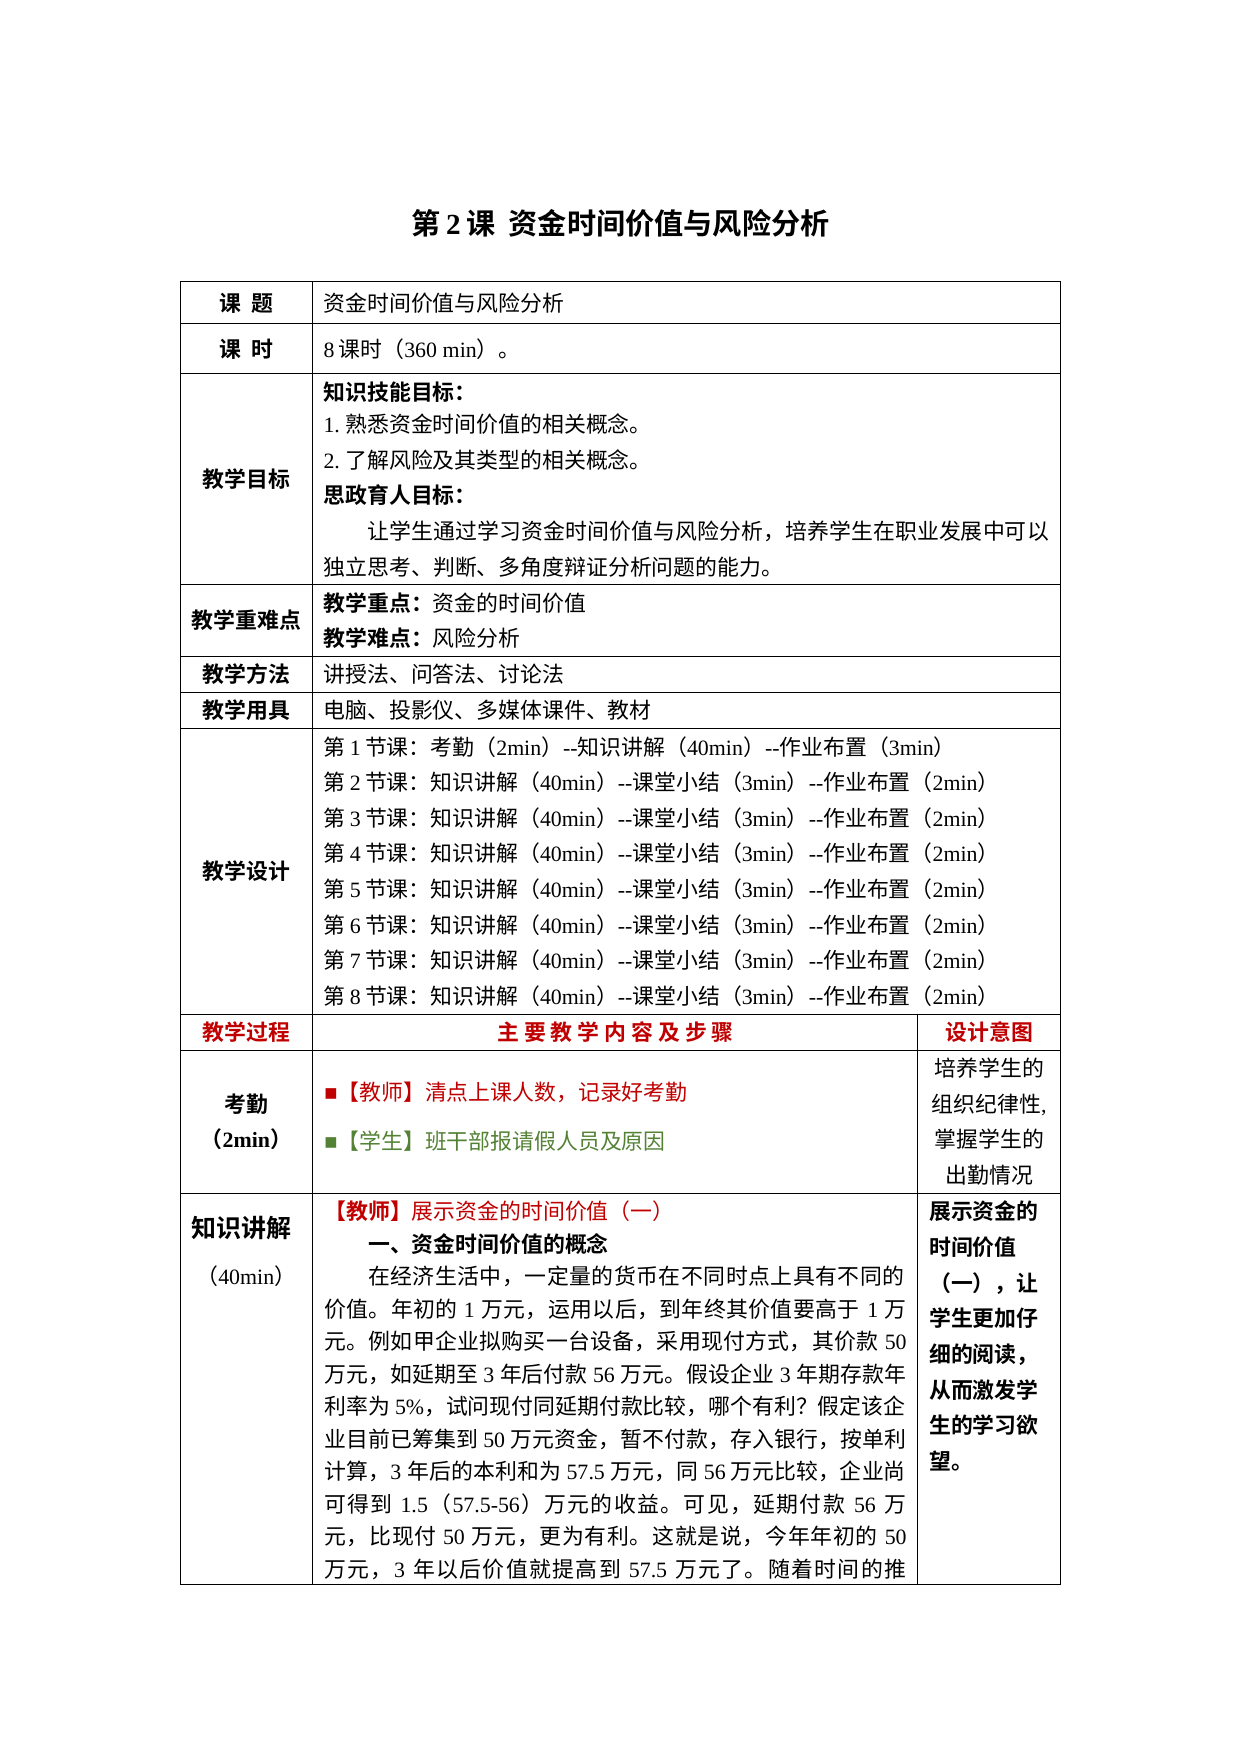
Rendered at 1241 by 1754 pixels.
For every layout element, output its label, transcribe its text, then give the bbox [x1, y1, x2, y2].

table_cell 教学设计 [181, 729, 312, 1013]
table_cell 教学重难点 [181, 585, 312, 656]
text 第2课 资金时间价值与风险分析 [187, 189, 1053, 254]
table_cell 培养学生的组织纪律性,掌握学生的出勤情况 [918, 1051, 1060, 1193]
table_header 资金时间价值与风险分析 [313, 282, 1060, 323]
table_cell 设计意图 [918, 1015, 1060, 1049]
table_cell 知识讲解 （40min） [181, 1194, 312, 1584]
table_cell 教学重点：资金的时间价值 教学难点：风险分析 [313, 585, 1060, 656]
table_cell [313, 1194, 917, 1584]
table_cell 讲授法、问答法、讨论法 [313, 657, 1060, 692]
table_cell 课 时 [181, 324, 312, 373]
table_cell 知识技能目标： 1. 熟悉资金时间价值的相关概念。 2. 了解风险及其类型的相关概念。 思政育人目标： 让学生通过学习资金时间价值与风险分析，培养学生在职业发展中可以独立思考、判断、多角度辩证分析问题的能力。 [313, 374, 1060, 584]
table_cell 教学方法 [181, 657, 312, 692]
table_cell 教学目标 [181, 374, 312, 584]
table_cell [918, 1194, 1060, 1584]
table_cell ■【教师】清点上课人数，记录好考勤 ■【学生】班干部报请假人员及原因 [313, 1051, 917, 1193]
table_cell 主 要 教 学 内 容 及 步 骤 [313, 1015, 917, 1049]
table_cell 电脑、投影仪、多媒体课件、教材 [313, 693, 1060, 728]
table_cell 8课时（360 min）。 [313, 324, 1060, 373]
table_cell 教学用具 [181, 693, 312, 728]
table_cell 教学过程 [181, 1015, 312, 1049]
table_header 课 题 [181, 282, 312, 323]
table_cell 考勤 （2min） [181, 1051, 312, 1193]
table_cell 第1节课：考勤（2min）--知识讲解（40min）--作业布置（3min） 第2节课：知识讲解（40min）--课堂小结（3min）--作业布置（2min） 第3节课：知识讲解（40min）--课堂小结（3min）--作业布置（2min） 第4节课：知识讲解（40min）--课堂小结（3min）--作业布置（2min） 第5节课：知识讲解（40min）--课堂小结（3min）--作业布置（2min） 第6节课：知识讲解（40min）--课堂小结（3min）--作业布置（2min） 第7节课：知识讲解（40min）--课堂小结（3min）--作业布置（2min） 第8节课：知识讲解（40min）--课堂小结（3min）--作业布置（2min） [313, 729, 1060, 1013]
